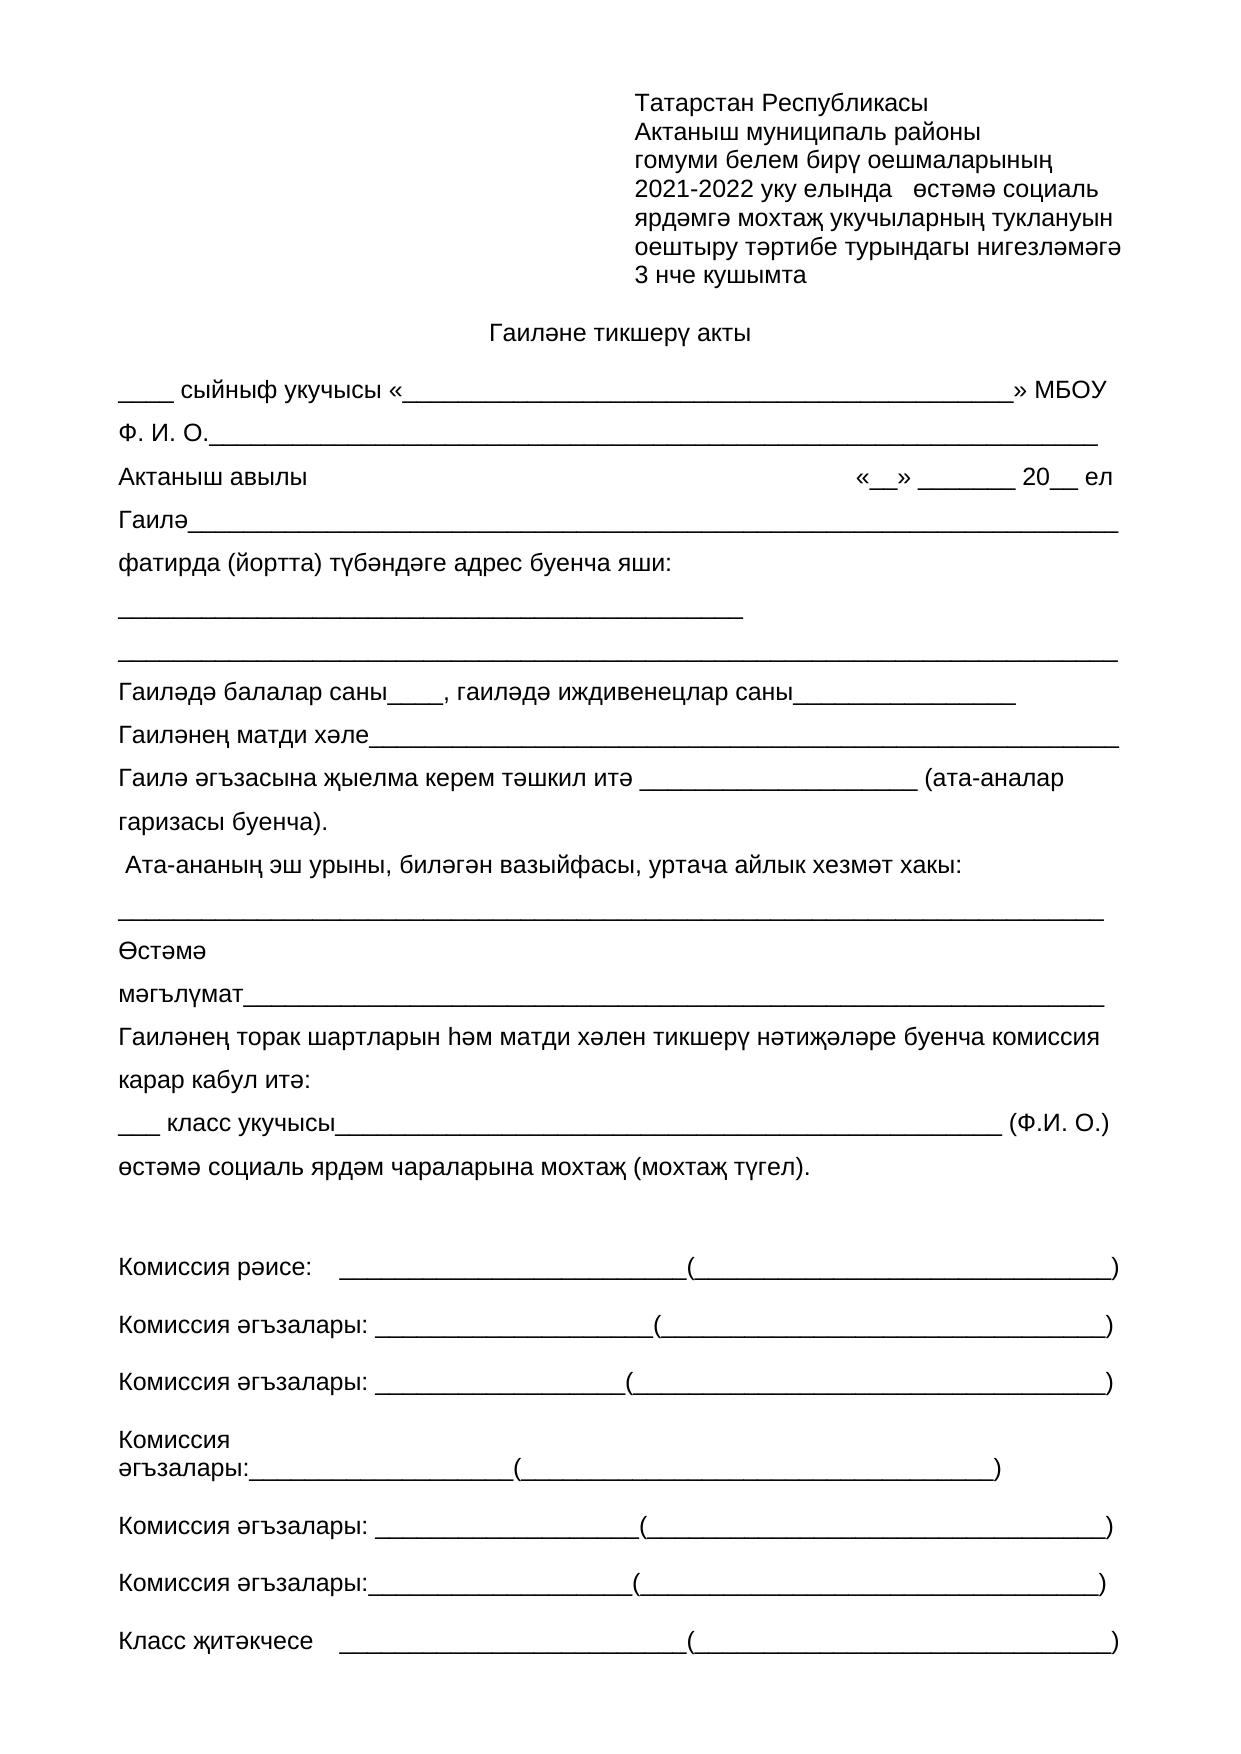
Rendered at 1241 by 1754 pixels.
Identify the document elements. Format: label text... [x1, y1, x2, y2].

text Гаилә әгъзасына җыелма керем тәшкил итә ____________________ (ата-аналар гаризасы буенча). [118, 763, 1122, 835]
list Комиссия әгъзалары: __________________(__________________________________) [118, 1367, 1122, 1396]
text _______________________________________________________________________ [118, 893, 1122, 922]
text Актаныш муниципаль районы [634, 117, 1122, 145]
text Ата-ананың эш урыны, биләгән вазыйфасы, уртача айлык хезмәт хакы: [118, 850, 1122, 878]
list Класс җитәкчесе _________________________(______________________________) [118, 1626, 1122, 1655]
text Ф. И. О.________________________________________________________________ [118, 418, 1122, 447]
list Комиссия әгъзалары: ____________________(________________________________) [118, 1310, 1122, 1338]
text Актаныш авылы «__» _______ 20__ ел [118, 462, 1122, 490]
text өстәмә социаль ярдәм чараларына мохтаҗ (мохтаҗ түгел). [118, 1152, 1122, 1180]
text Гаилә___________________________________________________________________ [118, 505, 1122, 533]
text гомуми белем бирү оешмаларының 2021-2022 уку елында өстәмә социаль ярдәмгә мохтаҗ укучыларның туклануын оештыру тәртибе турындагы нигезләмәгә 3 нче кушымта [634, 145, 1122, 289]
list Комиссия рәисе: _________________________(______________________________) [118, 1252, 1122, 1281]
text ____ сыйныф укучысы «____________________________________________» МБОУ [118, 375, 1122, 404]
text Гаиләне тикшерү акты [118, 318, 1122, 347]
text фатирда (йортта) түбәндәге адрес буенча яши: _____________________________________________ [118, 548, 1122, 620]
list Комиссия әгъзалары:___________________(_________________________________) [118, 1568, 1122, 1597]
text Гаиләнең матди хәле______________________________________________________ [118, 720, 1122, 749]
list Комиссия әгъзалары: ___________________(_________________________________) [118, 1511, 1122, 1540]
list Комиссия әгъзалары:___________________(__________________________________) [118, 1425, 1122, 1482]
text Татарстан Республикасы [634, 88, 1122, 117]
text Гаиләнең торак шартларын һәм матди хәлен тикшерү нәтиҗәләре буенча комиссия карар кабул итә: [118, 1022, 1122, 1094]
text ___ класс укучысы________________________________________________ (Ф.И. О.) [118, 1108, 1122, 1137]
text ________________________________________________________________________ [118, 634, 1122, 663]
text Өстәмә мәгълүмат______________________________________________________________ [118, 936, 1122, 1008]
text Гаиләдә балалар саны____, гаиләдә иждивенецлар саны________________ [118, 677, 1122, 706]
